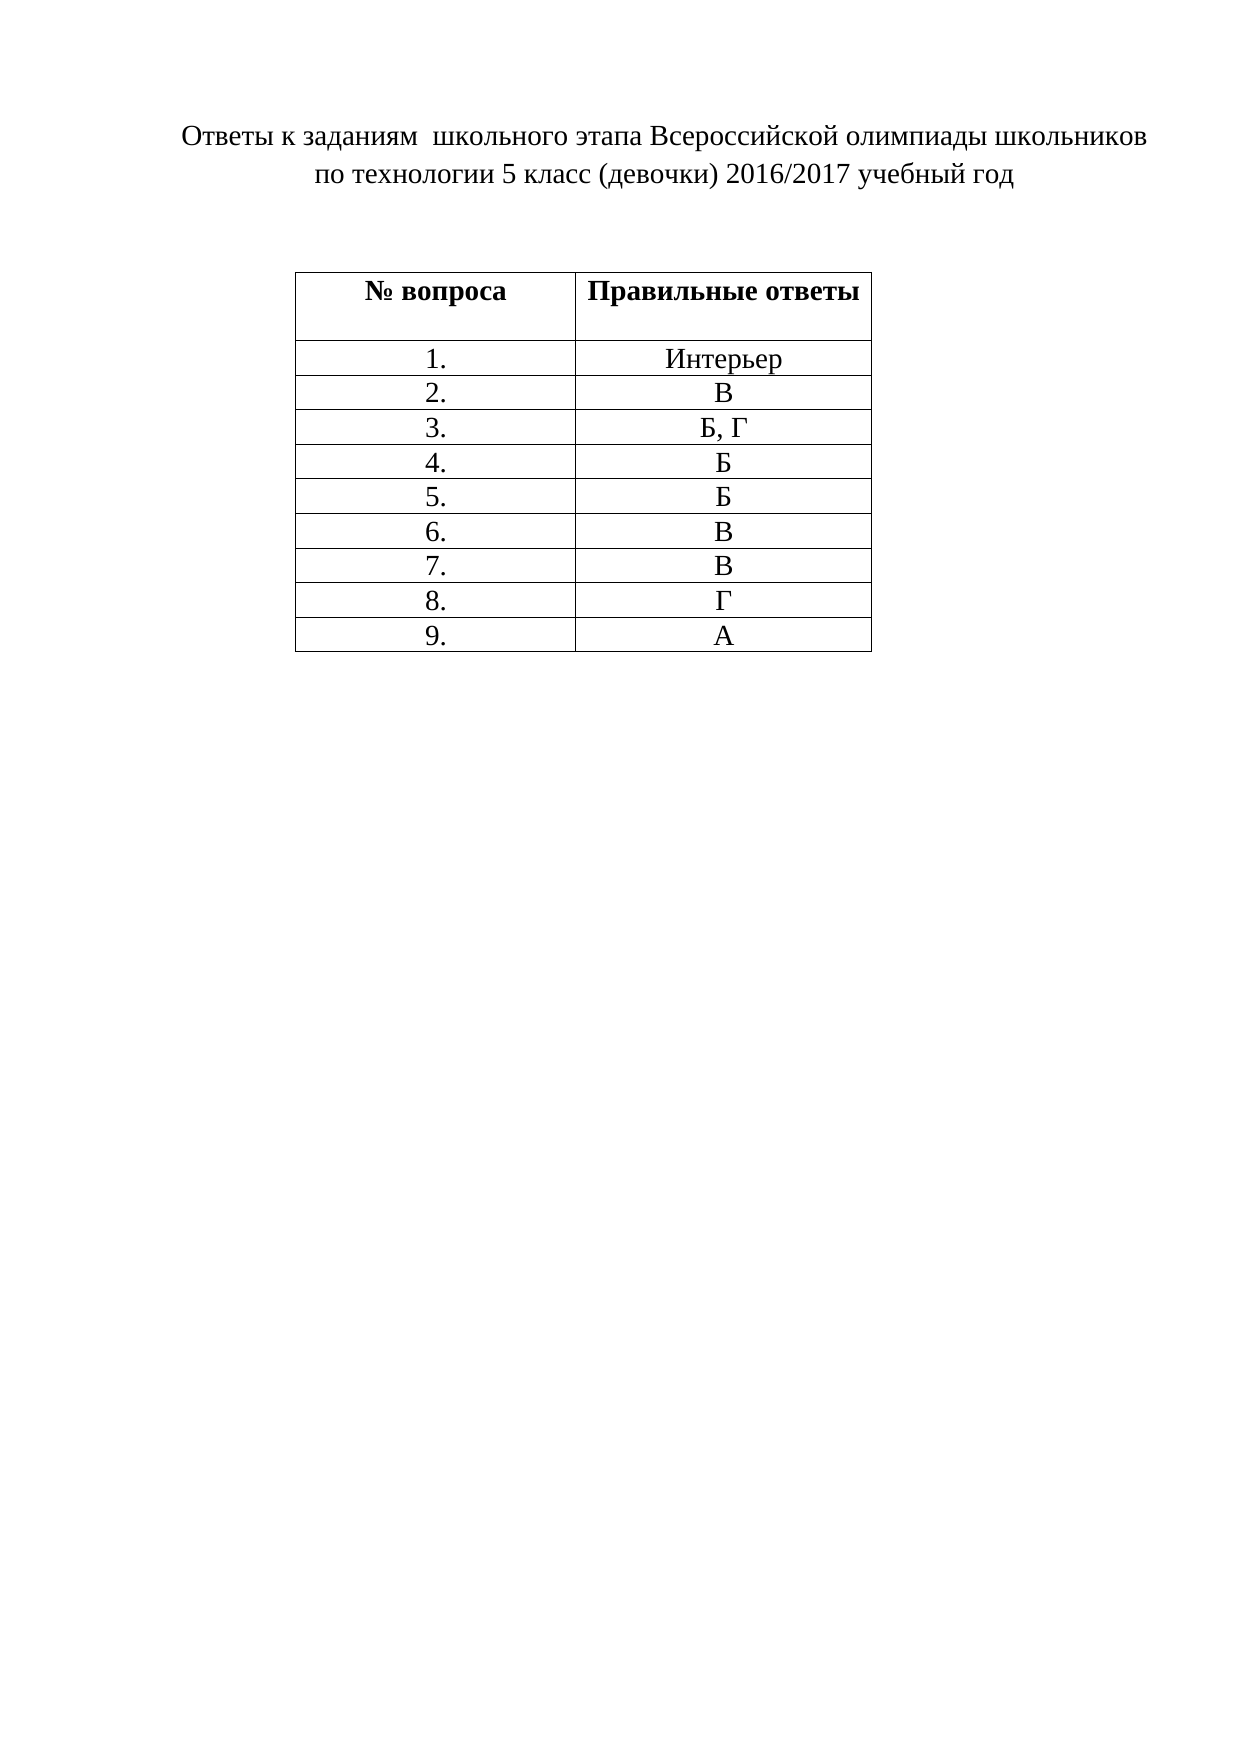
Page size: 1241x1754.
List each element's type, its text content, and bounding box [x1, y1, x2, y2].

table_cell 3. [296, 410, 575, 444]
table_cell 8. [296, 583, 575, 617]
table_cell А [576, 618, 871, 651]
table_cell В [576, 376, 871, 409]
table_cell 9. [296, 618, 575, 651]
table_cell 7. [296, 549, 575, 582]
table_cell Интерьер [576, 341, 871, 374]
table_cell Г [576, 583, 871, 617]
table_cell В [576, 549, 871, 582]
table_cell 4. [296, 445, 575, 478]
table_cell 2. [296, 376, 575, 409]
text Ответы к заданиям школьного этапа Всероссийской олимпиады школьников по технологии 5 класс (девочки) 2016/2017 учебный год [177, 118, 1152, 190]
table_cell 5. [296, 479, 575, 513]
table_cell Б [576, 445, 871, 478]
table_header № вопроса [296, 273, 575, 340]
table_cell Б [576, 479, 871, 513]
table_cell 6. [296, 514, 575, 547]
table_cell 1. [296, 341, 575, 374]
table_cell В [576, 514, 871, 547]
table_header Правильные ответы [576, 273, 871, 340]
table_cell Б, Г [576, 410, 871, 444]
